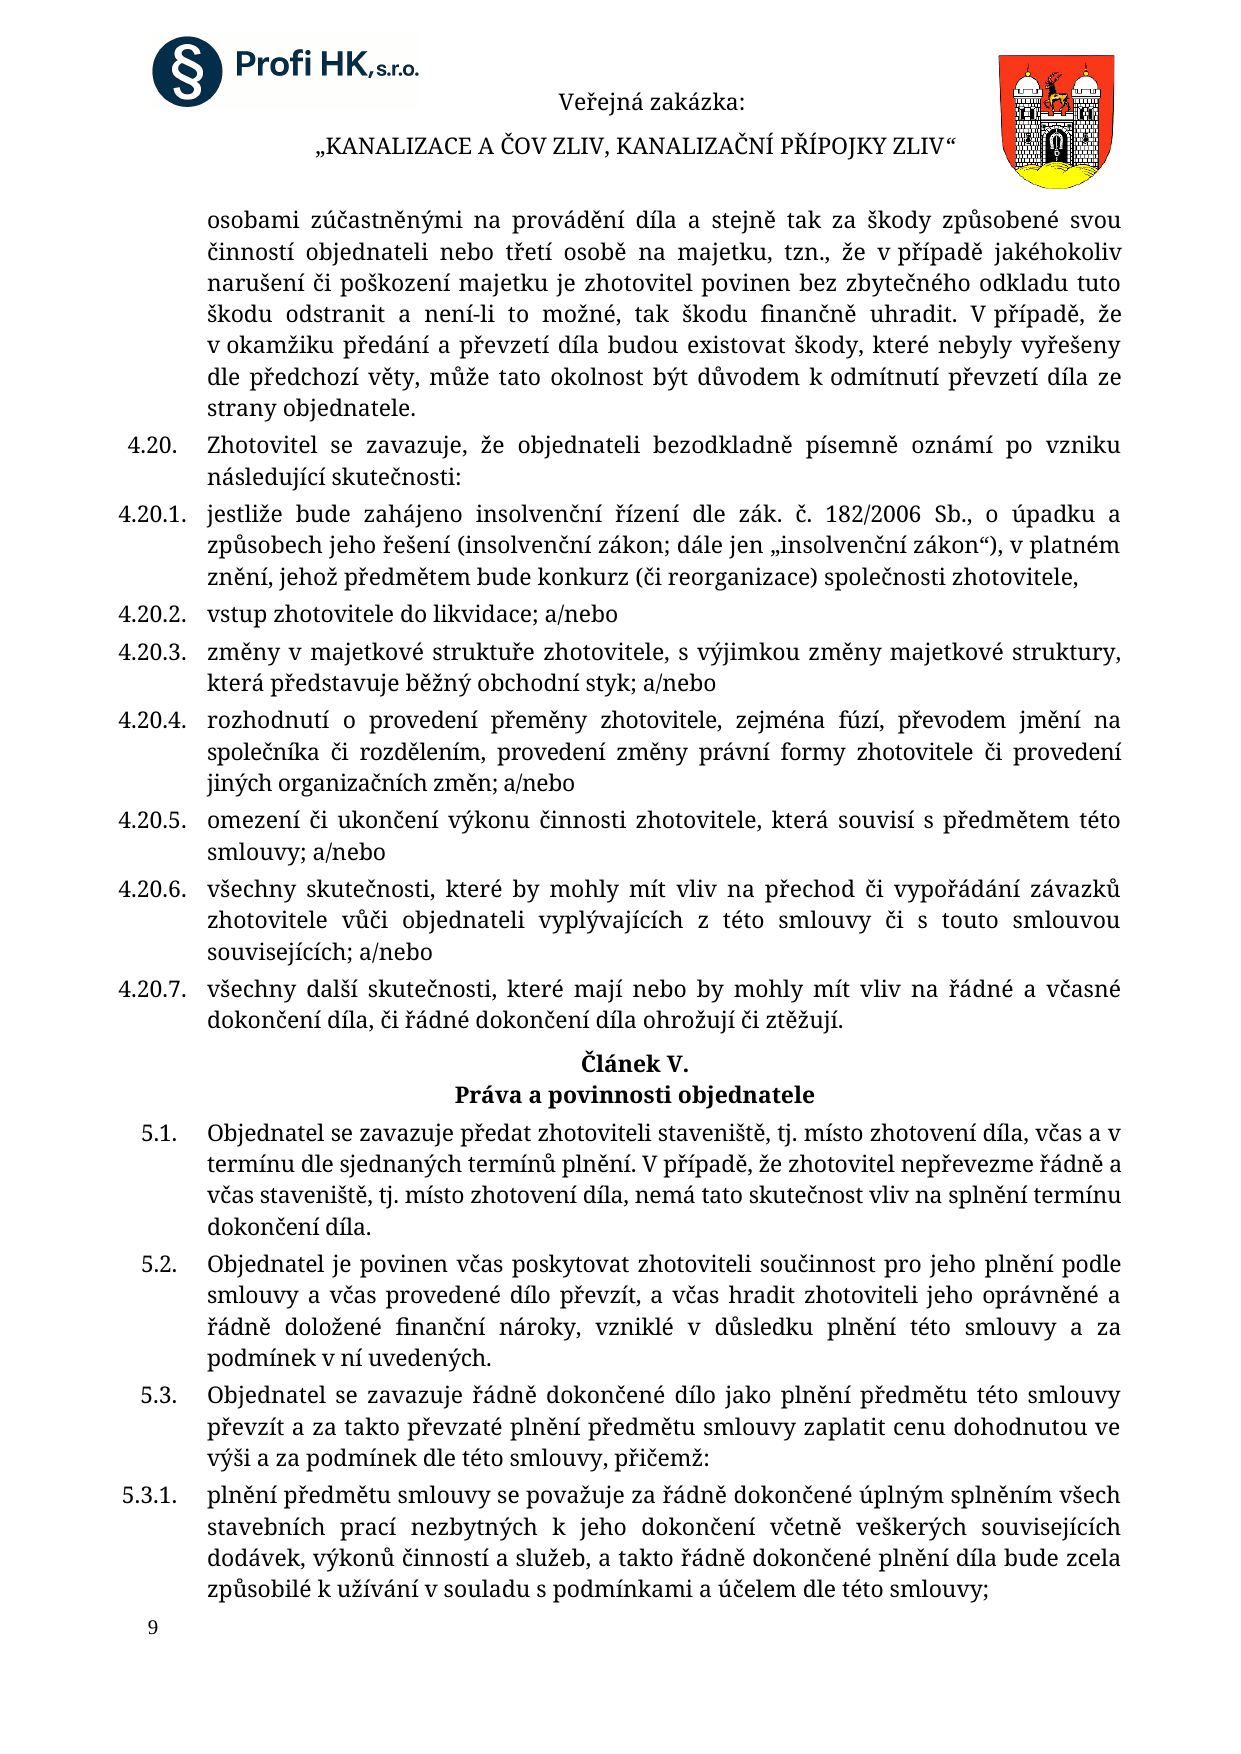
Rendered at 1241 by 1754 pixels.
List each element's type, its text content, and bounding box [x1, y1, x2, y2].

list jestliže bude zahájeno insolvenční řízení dle zák. č. 182/2006 Sb., o úpadku a způsobech jeho řešení (insolvenční zákon; dále jen „insolvenční zákon“), v platném znění, jehož předmětem bude konkurz (či reorganizace) společnosti zhotovitele, [118, 498, 1122, 592]
list omezení či ukončení výkonu činnosti zhotovitele, která souvisí s předmětem této smlouvy; a/nebo [118, 804, 1122, 867]
list změny v majetkové struktuře zhotovitele, s výjimkou změny majetkové struktury, která představuje běžný obchodní styk; a/nebo [118, 635, 1122, 698]
list Zhotovitel se zavazuje, že objednateli bezodkladně písemně oznámí po vzniku následující skutečnosti: [177, 429, 1122, 492]
list Objednatel je povinen včas poskytovat zhotoviteli součinnost pro jeho plnění podle smlouvy a včas provedené dílo převzít, a včas hradit zhotoviteli jeho oprávněné a řádně doložené finanční nároky, vzniklé v důsledku plnění této smlouvy a za podmínek v ní uvedených. [177, 1248, 1122, 1373]
picture [998, 55, 1115, 189]
list plnění předmětu smlouvy se považuje za řádně dokončené úplným splněním všech stavebních prací nezbytných k jeho dokončení včetně veškerých souvisejících dodávek, výkonů činností a služeb, a takto řádně dokončené plnění díla bude zcela způsobilé k užívání v souladu s podmínkami a účelem dle této smlouvy; [177, 1479, 1122, 1604]
list rozhodnutí o provedení přeměny zhotovitele, zejména fúzí, převodem jmění na společníka či rozdělením, provedení změny právní formy zhotovitele či provedení jiných organizačních změn; a/nebo [118, 704, 1122, 798]
subtitle Práva a povinnosti objednatele [148, 1079, 1122, 1110]
picture [150, 33, 421, 109]
list vstup zhotovitele do likvidace; a/nebo [118, 598, 1122, 629]
list všechny další skutečnosti, které mají nebo by mohly mít vliv na řádné a včasné dokončení díla, či řádné dokončení díla ohrožují či ztěžují. [118, 973, 1122, 1035]
list všechny skutečnosti, které by mohly mít vliv na přechod či vypořádání závazků zhotovitele vůči objednateli vyplývajících z této smlouvy či s touto smlouvou souvisejících; a/nebo [118, 873, 1122, 967]
list Objednatel se zavazuje předat zhotoviteli staveniště, tj. místo zhotovení díla, včas a v termínu dle sjednaných termínů plnění. V případě, že zhotovitel nepřevezme řádně a včas staveniště, tj. místo zhotovení díla, nemá tato skutečnost vliv na splnění termínu dokončení díla. [177, 1117, 1122, 1242]
text Článek V. [148, 1048, 1122, 1079]
list Objednatel se zavazuje řádně dokončené dílo jako plnění předmětu této smlouvy převzít a za takto převzaté plnění předmětu smlouvy zaplatit cenu dohodnutou ve výši a za podmínek dle této smlouvy, přičemž: [177, 1379, 1122, 1473]
